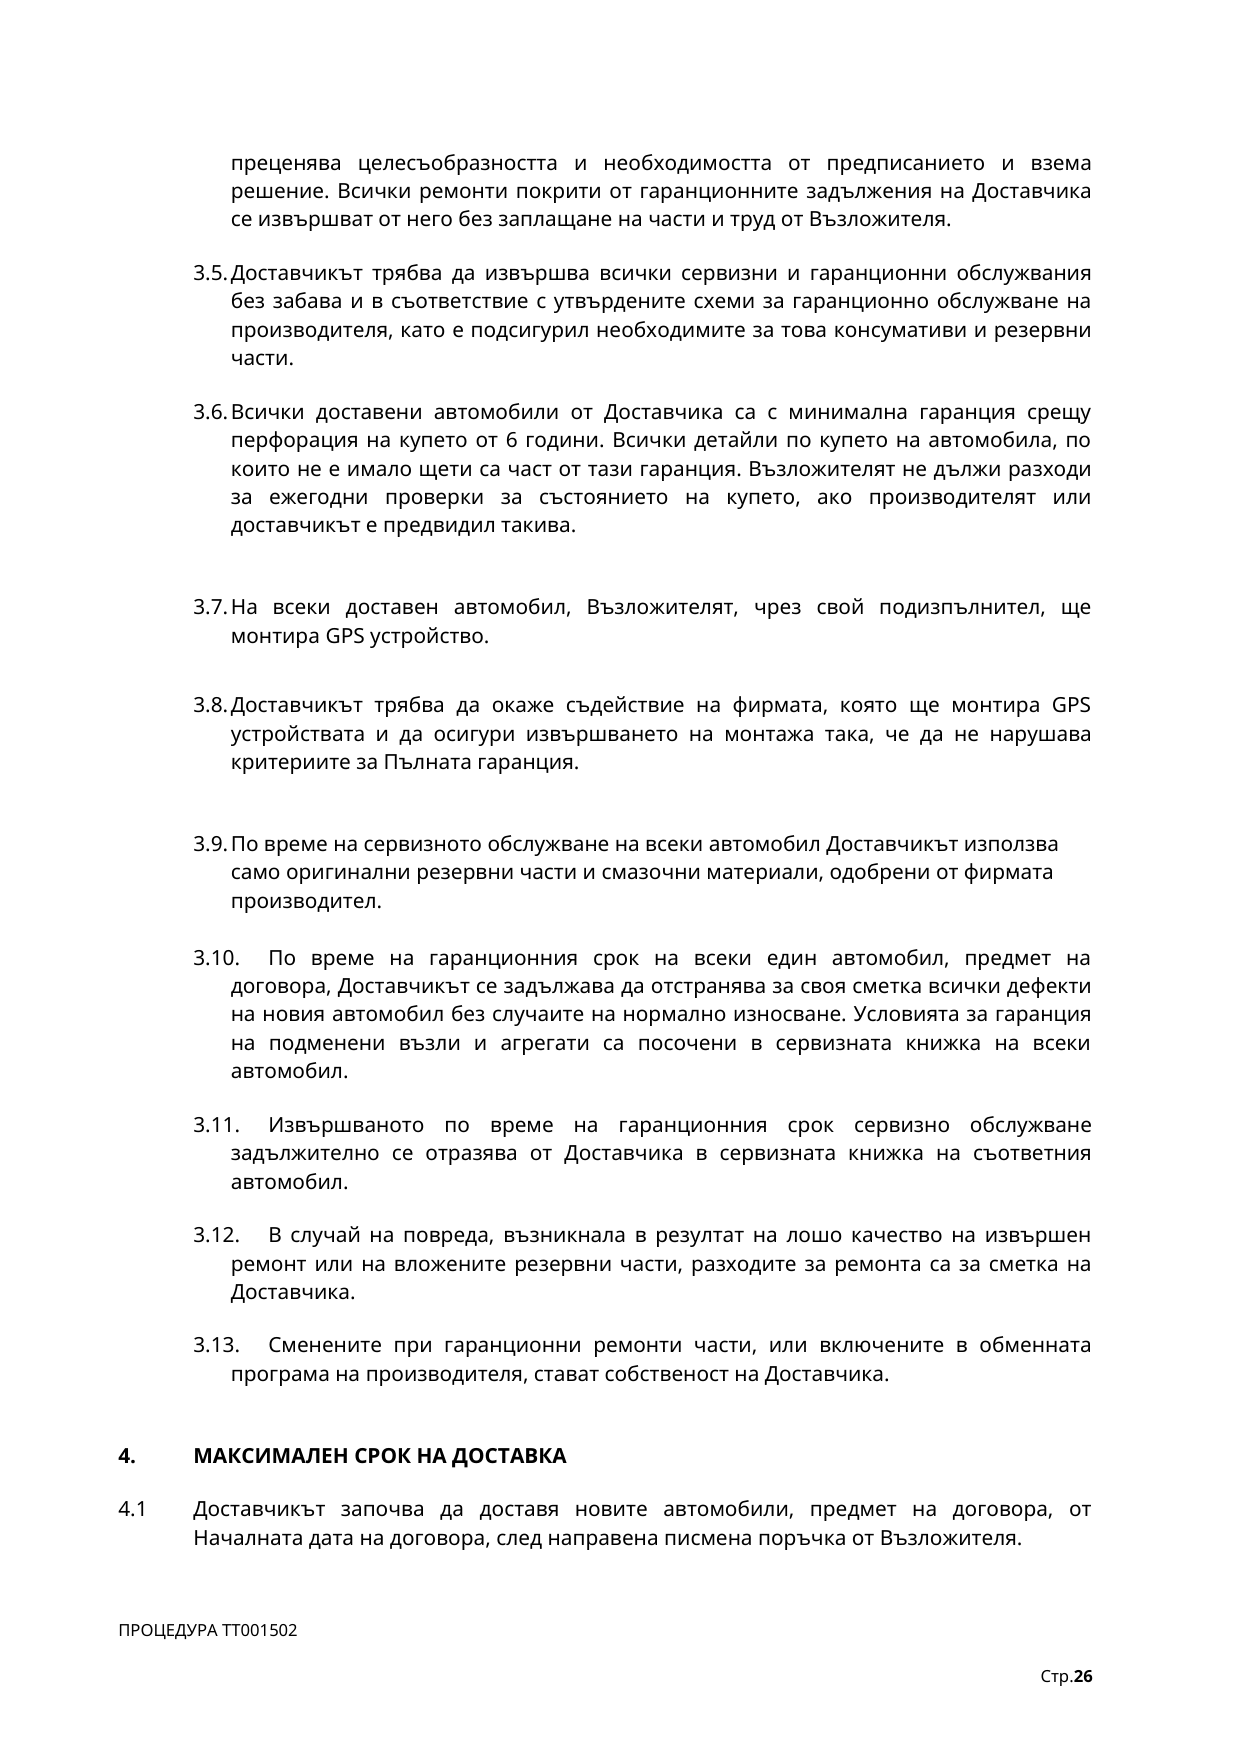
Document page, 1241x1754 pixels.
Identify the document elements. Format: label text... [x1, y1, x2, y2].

list Доставчикът трябва да извършва всички сервизни и гаранционни обслужвания без забава и в съответствие с утвърдените схеми за гаранционно обслужване на производителя, като е подсигурил необходимите за това консумативи и резервни части. [193, 258, 1092, 372]
list Доставчикът започва да доставя новите автомобили, предмет на договора, от Началната дата на договора, след направена писмена поръчка от Възложителя. [118, 1494, 1092, 1551]
list МАКСИМАЛЕН СРОК НА ДОСТАВКА [118, 1441, 1092, 1469]
list По време на гаранционния срок на всеки един автомобил, предмет на договора, Доставчикът се задължава да отстранява за своя сметка всички дефекти на новия автомобил без случаите на нормално износване. Условията за гаранция на подменени възли и агрегати са посочени в сервизната книжка на всеки автомобил. [193, 943, 1092, 1085]
list По време на сервизното обслужване на всеки автомобил Доставчикът използва само оригинални резервни части и смазочни материали, одобрени от фирмата производител. [193, 829, 1092, 914]
list Всички доставени автомобили от Доставчика са с минимална гаранция срещу перфорация на купето от 6 години. Всички детайли по купето на автомобила, по които не е имало щети са част от тази гаранция. Възложителят не дължи разходи за ежегодни проверки за състоянието на купето, ако производителят или доставчикът е предвидил такива. [193, 397, 1092, 539]
list В случай на повреда, възникнала в резултат на лошо качество на извършен ремонт или на вложените резервни части, разходите за ремонта са за сметка на Доставчика. [193, 1220, 1092, 1306]
list Доставчикът трябва да окаже съдействие на фирмата, която ще монтира GPS устройствата и да осигури извършването на монтажа така, че да не нарушава критериите за Пълната гаранция. [193, 690, 1092, 776]
list Извършваното по време на гаранционния срок сервизно обслужване задължително се отразява от Доставчика в сервизната книжка на съответния автомобил. [193, 1110, 1092, 1195]
list Сменените при гаранционни ремонти части, или включените в обменната програма на производителя, стават собственост на Доставчика. [193, 1331, 1092, 1387]
list На всеки доставен автомобил, Възложителят, чрез свой подизпълнител, ще монтира GPS устройство. [193, 592, 1092, 649]
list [193, 148, 1092, 233]
